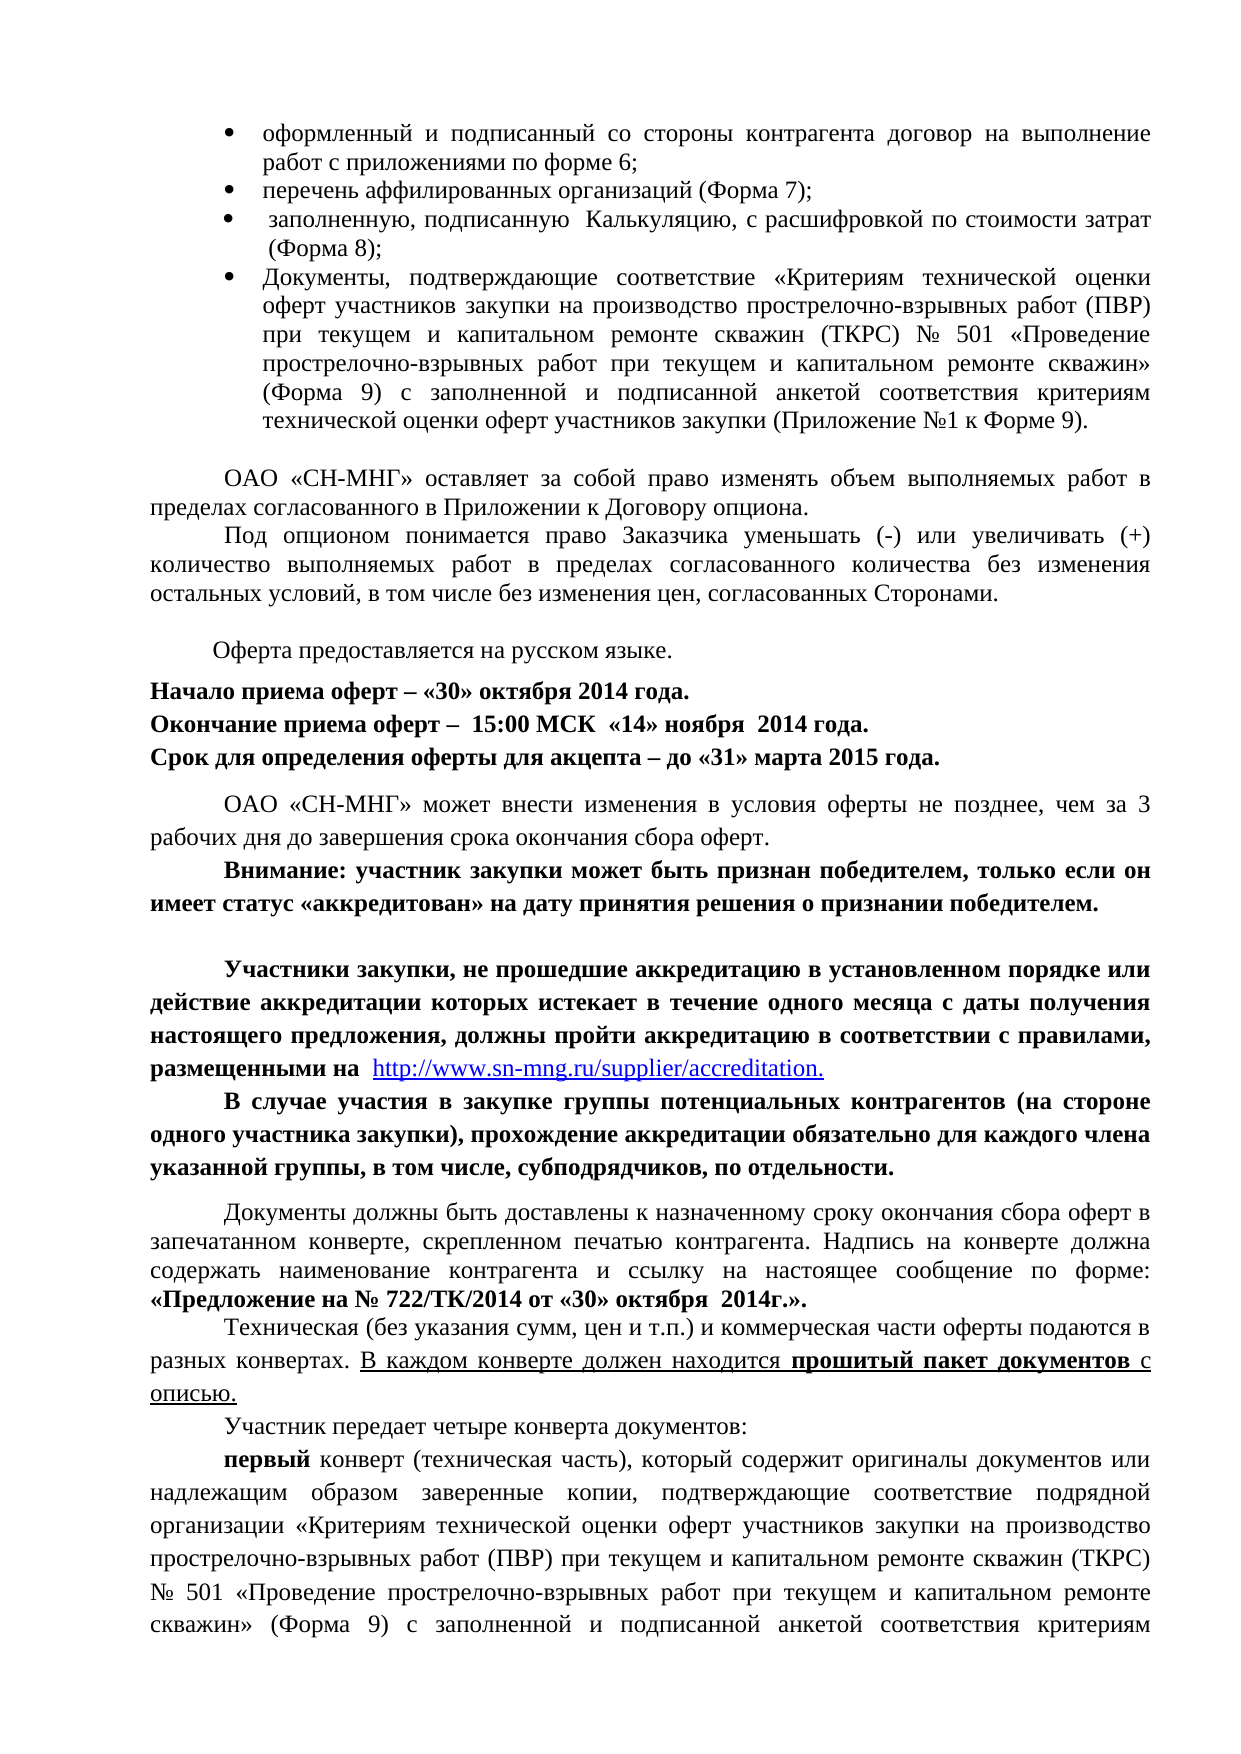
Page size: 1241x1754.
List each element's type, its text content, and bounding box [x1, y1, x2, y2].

list оформленный и подписанный со стороны контрагента договор на выполнение работ с приложениями по форме 6; [225, 118, 1152, 176]
text Участники закупки, не прошедшие аккредитацию в установленном порядке или действие аккредитации которых истекает в течение одного месяца с даты получения настоящего предложения, должны пройти аккредитацию в соответствии с правилами, размещенными на http://www.sn-mng.ru/supplier/accreditation. [150, 954, 1152, 1082]
list заполненную, подписанную Калькуляцию, c расшифровкой по стоимости затрат (Форма 8); [224, 204, 1152, 262]
text Окончание приема оферт – 15:00 МСК «14» ноября 2014 года. [150, 709, 1152, 738]
text ОАО «СН-МНГ» оставляет за собой право изменять объем выполняемых работ в пределах согласованного в Приложении к Договору опциона. [150, 463, 1152, 521]
text Документы должны быть доставлены к назначенному сроку окончания сбора оферт в запечатанном конверте, скрепленном печатью контрагента. Надпись на конверте должна содержать наименование контрагента и ссылку на настоящее сообщение по форме: «Предложение на № 722/ТК/2014 от «30» октября 2014г.». [150, 1197, 1152, 1312]
text Участник передает четыре конверта документов: [150, 1411, 1152, 1440]
text Срок для определения оферты для акцепта – до «31» марта 2015 года. [150, 742, 1152, 771]
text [150, 1444, 1152, 1638]
text Начало приема оферт – «30» октября 2014 года. [150, 676, 1152, 705]
text Техническая (без указания сумм, цен и т.п.) и коммерческая части оферты подаются в разных конвертах. В каждом конверте должен находится прошитый пакет документов с описью. [150, 1312, 1152, 1407]
text ОАО «СН-МНГ» может внести изменения в условия оферты не позднее, чем за 3 рабочих дня до завершения срока окончания сбора оферт. [150, 789, 1152, 851]
text Оферта предоставляется на русском языке. [150, 636, 1152, 664]
text Внимание: участник закупки может быть признан победителем, только если он имеет статус «аккредитован» на дату принятия решения о признании победителем. [150, 855, 1152, 917]
text В случае участия в закупке группы потенциальных контрагентов (на стороне одного участника закупки), прохождение аккредитации обязательно для каждого члена указанной группы, в том числе, субподрядчиков, по отдельности. [150, 1086, 1152, 1181]
list перечень аффилированных организаций (Форма 7); [225, 176, 1152, 204]
list Документы, подтверждающие соответствие «Критериям технической оценки оферт участников закупки на производство прострелочно-взрывных работ (ПВР) при текущем и капитальном ремонте скважин (ТКРС) № 501 «Проведение прострелочно-взрывных работ при текущем и капитальном ремонте скважин» (Форма 9) с заполненной и подписанной анкетой соответствия критериям технической оценки оферт участников закупки (Приложение №1 к Форме 9). [225, 262, 1152, 434]
text Под опционом понимается право Заказчика уменьшать (-) или увеличивать (+) количество выполняемых работ в пределах согласованного количества без изменения остальных условий, в том числе без изменения цен, согласованных Сторонами. [150, 521, 1152, 607]
